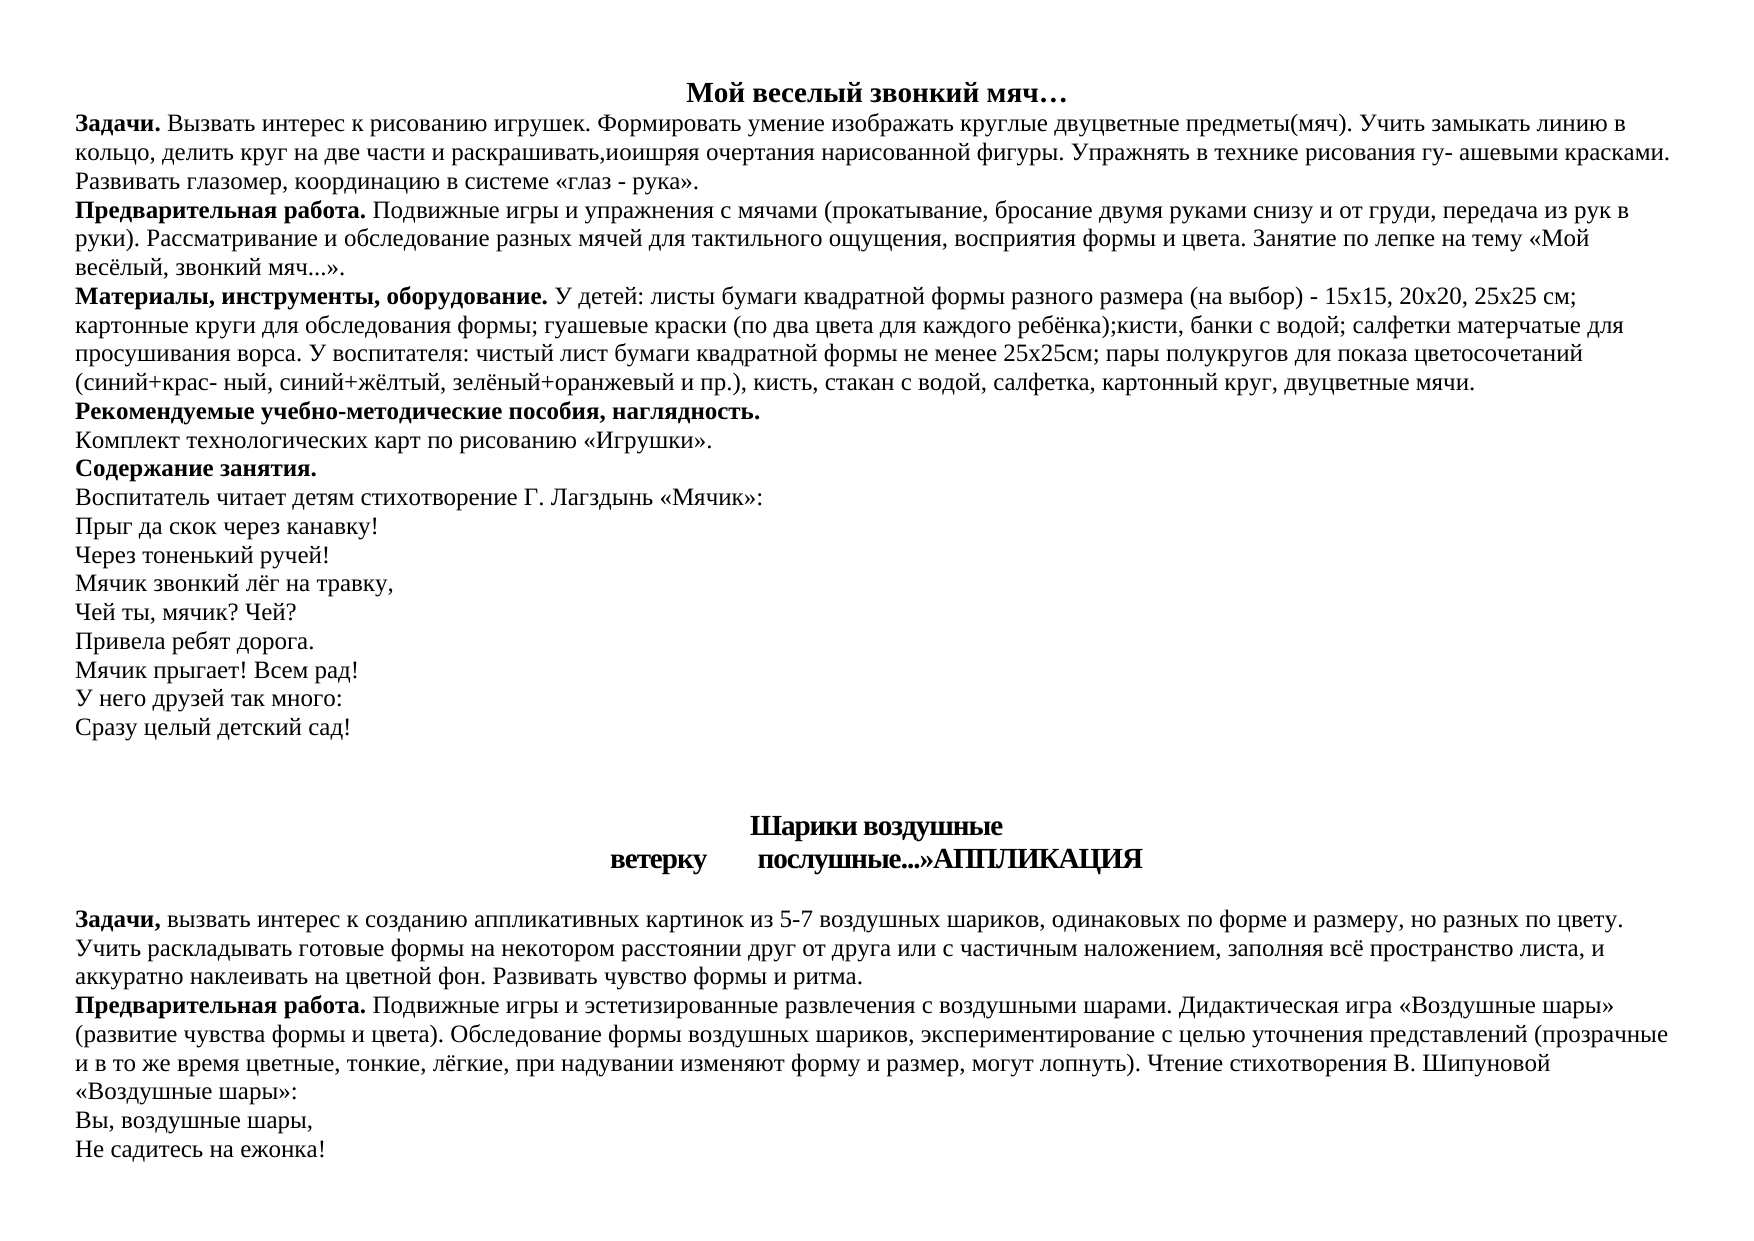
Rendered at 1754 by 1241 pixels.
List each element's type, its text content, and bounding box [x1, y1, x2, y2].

text Задачи, вызвать интерес к созданию аппликативных картинок из 5-7 воздушных шариков, одинаковых по форме и размеру, но разных по цвету. Учить раскладывать готовые формы на некотором расстоянии друг от друга или с частичным наложением, заполняя всё пространство листа, и аккуратно наклеивать на цветной фон. Развивать чувство формы и ритма. [75, 904, 1679, 990]
text Мячик прыгает! Всем рад! [75, 655, 1679, 683]
text Воспитатель читает детям стихотворение Г. Лагздынь «Мячик»: [75, 482, 1679, 511]
text Мячик звонкий лёг на травку, [75, 568, 1679, 597]
text Не садитесь на ежонка! [75, 1134, 1679, 1163]
text Через тоненький ручей! [75, 540, 1679, 568]
text Чей ты, мячик? Чей? [75, 597, 1679, 626]
text Предварительная работа. Подвижные игры и эстетизированные развлечения с воздушными шарами. Дидактическая игра «Воздушные шары» (развитие чувства формы и цвета). Обследование формы воздушных шариков, экспериментирование с целью уточнения представлений (прозрачные и в то же время цветные, тонкие, лёгкие, при надувании изменяют форму и размер, могут лопнуть). Чтение стихотворения В. Шипуновой «Воздушные шары»: [75, 990, 1679, 1105]
text Прыг да скок через канавку! [75, 511, 1679, 540]
text Мой веселый звонкий мяч… [75, 75, 1679, 108]
text Материалы, инструменты, оборудование. У детей: листы бумаги квадратной формы разного размера (на выбор) - 15x15, 20x20, 25x25 см; картонные круги для обследования формы; гуашевые краски (по два цвета для каждого ребёнка);кисти, банки с водой; салфетки матерчатые для просушивания ворса. У воспитателя: чистый лист бумаги квадратной формы не менее 25x25см; пары полукругов для показа цветосочетаний (синий+крас- ный, синий+жёлтый, зелёный+оранжевый и пр.), кисть, стакан с водой, салфетка, картонный круг, двуцветные мячи. [75, 281, 1679, 396]
text Задачи. Вызвать интерес к рисованию игрушек. Формировать умение изображать круглые двуцветные предметы(мяч). Учить замыкать линию в кольцо, делить круг на две части и раскрашивать,иоишряя очертания нарисованной фигуры. Упражнять в технике рисования гу- ашевыми красками. Развивать глазомер, координацию в системе «глаз - рука». [75, 108, 1679, 195]
text Содержание занятия. [75, 453, 1679, 482]
text Шарики воздушные [75, 808, 1679, 842]
text Комплект технологических карт по рисованию «Игрушки». [75, 425, 1679, 453]
text Сразу целый детский сад! [75, 712, 1679, 741]
text Привела ребят дорога. [75, 626, 1679, 655]
text Предварительная работа. Подвижные игры и упражнения с мячами (прокатывание, бросание двумя руками снизу и от груди, передача из рук в руки). Рассматривание и обследование разных мячей для тактильного ощущения, восприятия формы и цвета. Занятие по лепке на тему «Мой весёлый, звонкий мяч...». [75, 195, 1679, 281]
text Вы, воздушные шары, [75, 1105, 1679, 1134]
text У него друзей так много: [75, 683, 1679, 712]
text ветерку послушные...»АППЛИКАЦИЯ [75, 842, 1679, 875]
text Рекомендуемые учебно-методические пособия, наглядность. [75, 396, 1679, 425]
